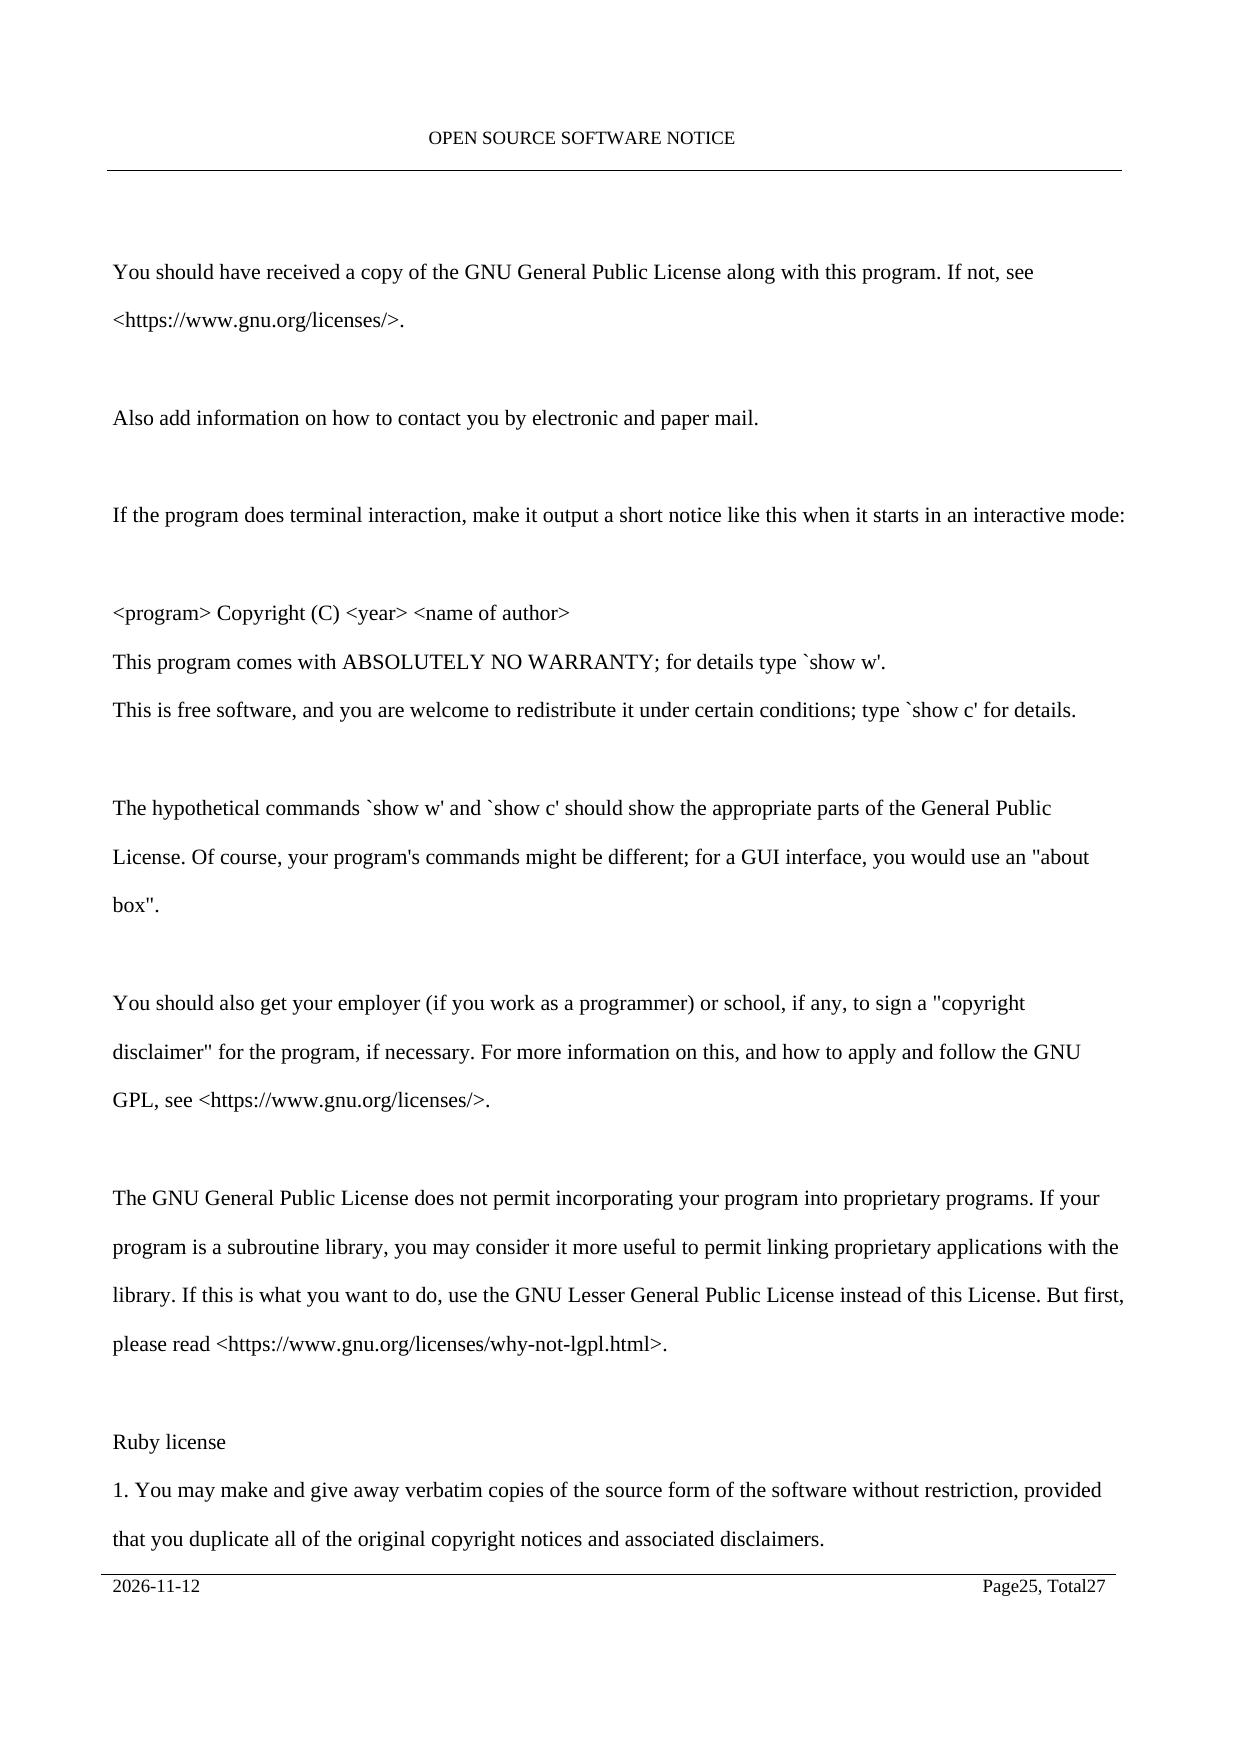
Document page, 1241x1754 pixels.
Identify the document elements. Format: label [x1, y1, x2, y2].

text [112, 206, 1128, 1555]
